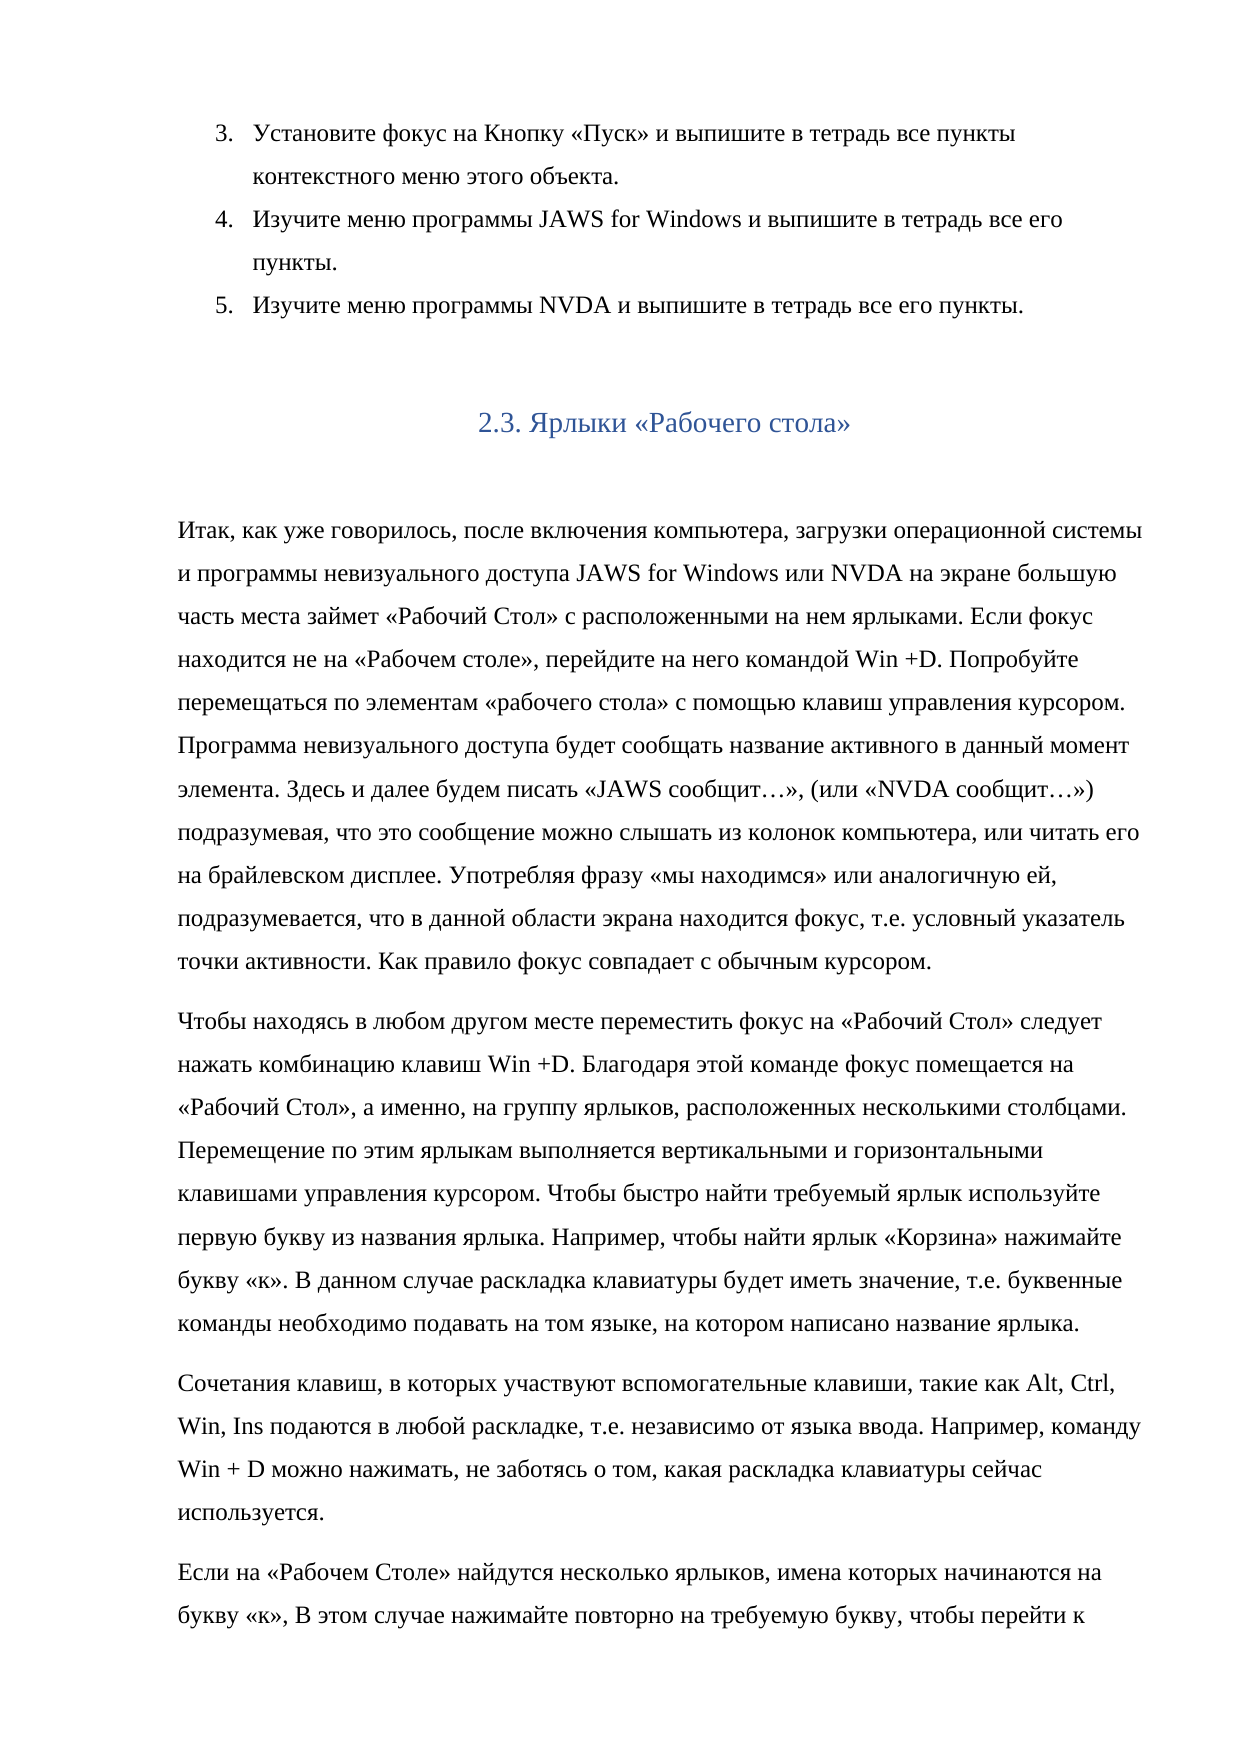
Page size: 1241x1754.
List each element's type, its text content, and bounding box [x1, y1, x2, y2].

list Установите фокус на Кнопку «Пуск» и выпишите в тетрадь все пункты контекстного меню этого объекта. [215, 118, 1152, 190]
text Сочетания клавиш, в которых участвуют вспомогательные клавиши, такие как Alt, Ctrl, Win, Ins подаются в любой раскладке, т.е. независимо от языка ввода. Например, команду Win + D можно нажимать, не заботясь о том, какая раскладка клавиатуры сейчас используется. [177, 1368, 1152, 1526]
subtitle 2.3. Ярлыки «Рабочего стола» [177, 405, 1152, 438]
text Чтобы находясь в любом другом месте переместить фокус на «Рабочий Стол» следует нажать комбинацию клавиш Win +D. Благодаря этой команде фокус помещается на «Рабочий Стол», а именно, на группу ярлыков, расположенных несколькими столбцами. Перемещение по этим ярлыкам выполняется вертикальными и горизонтальными клавишами управления курсором. Чтобы быстро найти требуемый ярлык используйте первую букву из названия ярлыка. Например, чтобы найти ярлык «Корзина» нажимайте букву «к». В данном случае раскладка клавиатуры будет иметь значение, т.е. буквенные команды необходимо подавать на том языке, на котором написано название ярлыка. [177, 1006, 1152, 1337]
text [177, 1557, 1152, 1629]
list Изучите меню программы JAWS for Windows и выпишите в тетрадь все его пункты. [215, 204, 1152, 276]
list Изучите меню программы NVDA и выпишите в тетрадь все его пункты. [215, 291, 1152, 319]
text Итак, как уже говорилось, после включения компьютера, загрузки операционной системы и программы невизуального доступа JAWS for Windows или NVDA на экране большую часть места займет «Рабочий Стол» с расположенными на нем ярлыками. Если фокус находится не на «Рабочем столе», перейдите на него командой Win +D. Попробуйте перемещаться по элементам «рабочего стола» с помощью клавиш управления курсором. Программа невизуального доступа будет сообщать название активного в данный момент элемента. Здесь и далее будем писать «JAWS сообщит…», (или «NVDA сообщит…») подразумевая, что это сообщение можно слышать из колонок компьютера, или читать его на брайлевском дисплее. Употребляя фразу «мы находимся» или аналогичную ей, подразумевается, что в данной области экрана находится фокус, т.е. условный указатель точки активности. Как правило фокус совпадает с обычным курсором. [177, 515, 1152, 975]
